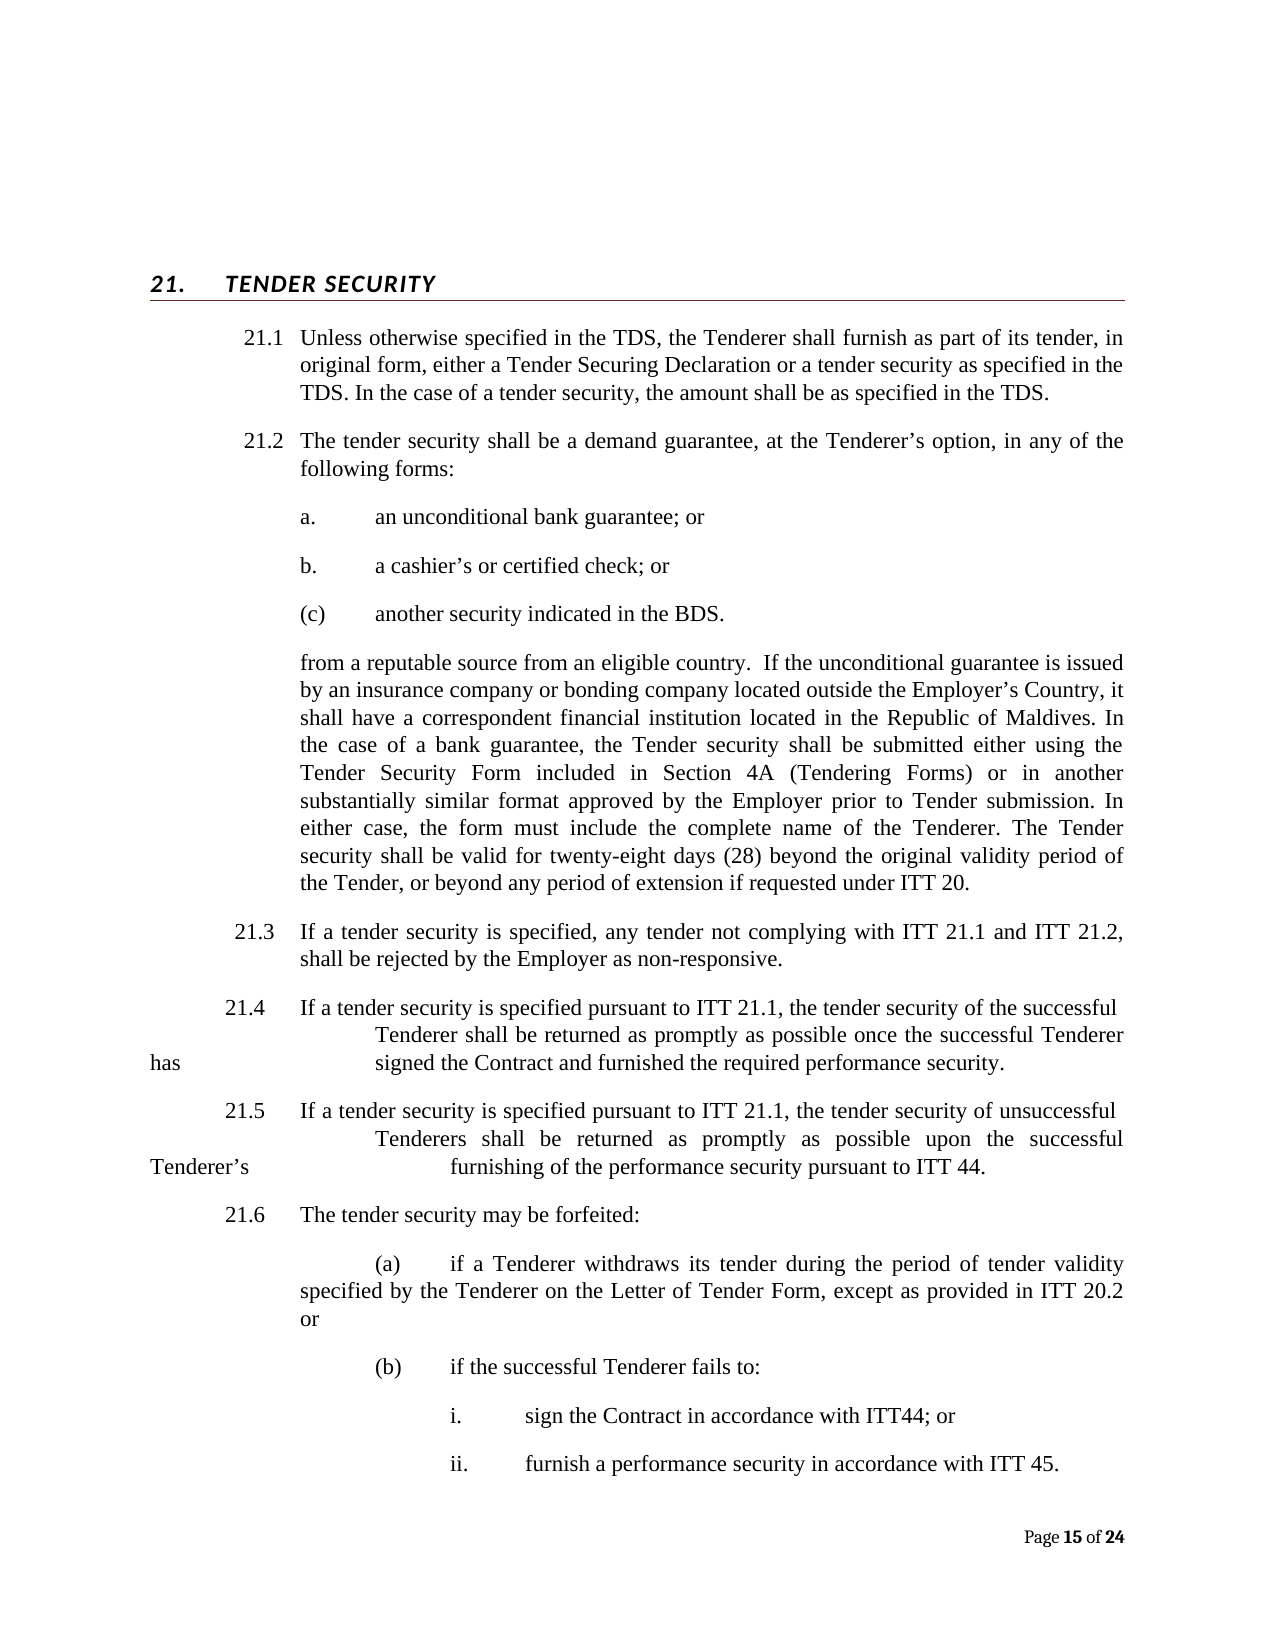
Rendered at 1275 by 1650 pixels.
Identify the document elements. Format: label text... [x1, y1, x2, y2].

text 21.1 Unless otherwise specified in the TDS, the Tenderer shall furnish as part of its tender, in original form, either a Tender Securing Declaration or a tender security as specified in the TDS. In the case of a tender security, the amount shall be as specified in the TDS. [244, 324, 1125, 405]
text 21.6 The tender security may be forfeited: [225, 1201, 1125, 1228]
text b. a cashier’s or certified check; or [300, 552, 1125, 578]
text 21.4 If a tender security is specified pursuant to ITT 21.1, the tender security of the successful Tenderer shall be returned as promptly as possible once the successful Tenderer has signed the Contract and furnished the required performance security. [150, 994, 1125, 1076]
text 21.5 If a tender security is specified pursuant to ITT 21.1, the tender security of unsuccessful Tenderers shall be returned as promptly as possible upon the successful Tenderer’s furnishing of the performance security pursuant to ITT 44. [150, 1098, 1125, 1179]
text 21.3 If a tender security is specified, any tender not complying with ITT 21.1 and ITT 21.2, shall be rejected by the Employer as non-responsive. [234, 918, 1125, 972]
text (b) if the successful Tenderer fails to: [225, 1353, 1125, 1380]
text ii. furnish a performance security in accordance with ITT 45. [225, 1450, 1125, 1477]
subtitle 21. Tender Security [150, 268, 1125, 300]
text a. an unconditional bank guarantee; or [300, 503, 1125, 530]
text from a reputable source from an eligible country. If the unconditional guarantee is issued by an insurance company or bonding company located outside the Employer’s Country, it shall have a correspondent financial institution located in the Republic of Maldives. In the case of a bank guarantee, the Tender security shall be submitted either using the Tender Security Form included in Section 4A (Tendering Forms) or in another substantially similar format approved by the Employer prior to Tender submission. In either case, the form must include the complete name of the Tenderer. The Tender security shall be valid for twenty-eight days (28) beyond the original validity period of the Tender, or beyond any period of extension if requested under ITT 20. [300, 649, 1125, 896]
text i. sign the Contract in accordance with ITT44; or [225, 1402, 1125, 1428]
text 21.2 The tender security shall be a demand guarantee, at the Tenderer’s option, in any of the following forms: [244, 427, 1125, 481]
text (c) another security indicated in the BDS. [300, 600, 1125, 627]
text (a) if a Tenderer withdraws its tender during the period of tender validity specified by the Tenderer on the Letter of Tender Form, except as provided in ITT 20.2 or [225, 1250, 1125, 1331]
